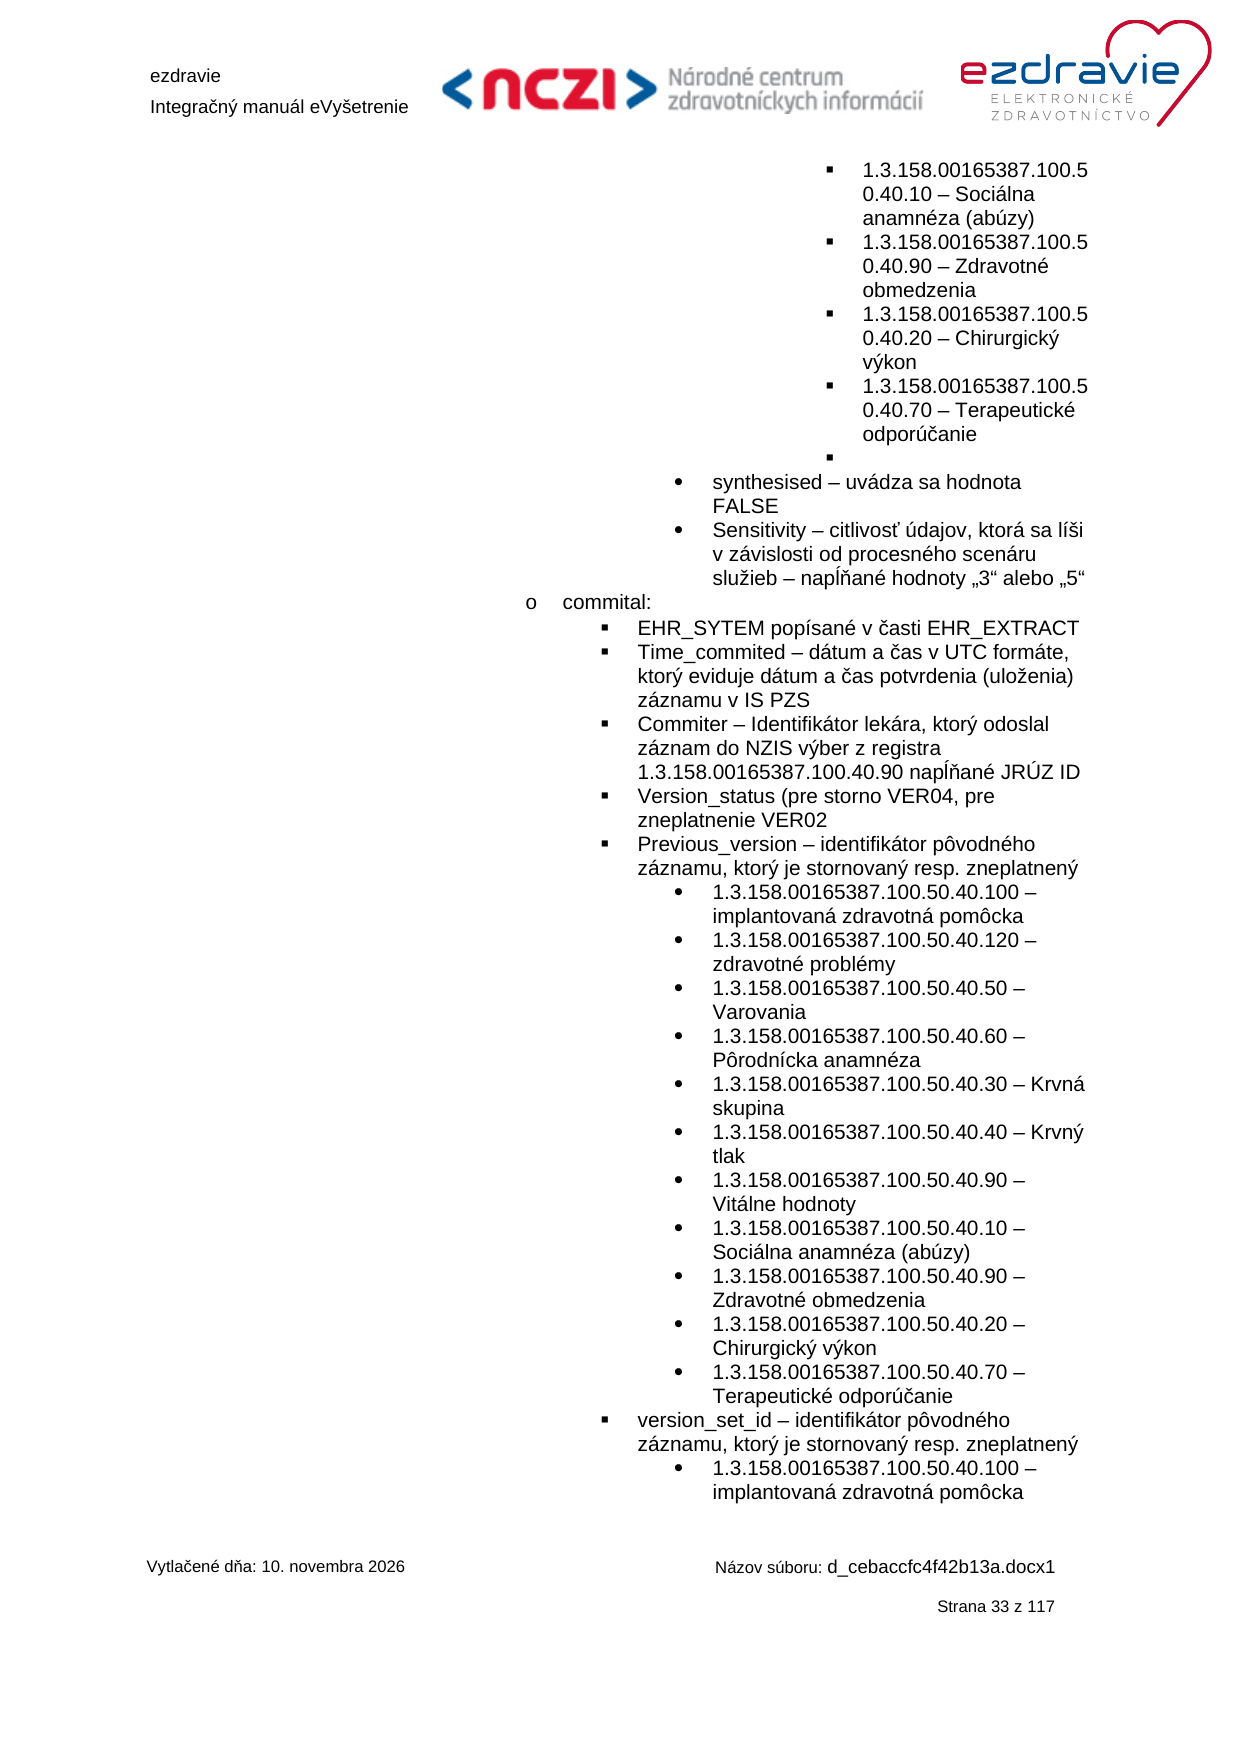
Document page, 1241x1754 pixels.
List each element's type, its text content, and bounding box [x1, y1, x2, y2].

list 1.3.158.00165387.100.50.40.50 – Varovania [675, 976, 1090, 1023]
list 1.3.158.00165387.100.50.40.20 – Chirurgický výkon [825, 302, 1090, 373]
list synthesised – uvádza sa hodnota FALSE [675, 469, 1090, 518]
list 1.3.158.00165387.100.50.40.90 – Zdravotné obmedzenia [675, 1264, 1090, 1312]
list commital: [525, 589, 1090, 615]
list Sensitivity – citlivosť údajov, ktorá sa líši v závislosti od procesného scenáru služieb – napĺňané hodnoty „3“ alebo „5“ [675, 518, 1090, 589]
list 1.3.158.00165387.100.50.40.100 – implantovaná zdravotná pomôcka [675, 879, 1090, 927]
picture [961, 20, 1212, 127]
list 1.3.158.00165387.100.50.40.100 – implantovaná zdravotná pomôcka [675, 1456, 1090, 1504]
list 1.3.158.00165387.100.50.40.10 – Sociálna anamnéza (abúzy) [825, 158, 1090, 229]
list 1.3.158.00165387.100.50.40.10 – Sociálna anamnéza (abúzy) [675, 1216, 1090, 1264]
list 1.3.158.00165387.100.50.40.60 – Pôrodnícka anamnéza [675, 1023, 1090, 1072]
list 1.3.158.00165387.100.50.40.70 – Terapeutické odporúčanie [825, 373, 1090, 446]
list 1.3.158.00165387.100.50.40.90 – Zdravotné obmedzenia [825, 229, 1090, 302]
list 1.3.158.00165387.100.50.40.70 – Terapeutické odporúčanie [675, 1360, 1090, 1408]
list 1.3.158.00165387.100.50.40.20 – Chirurgický výkon [675, 1312, 1090, 1360]
list 1.3.158.00165387.100.50.40.40 – Krvný tlak [675, 1119, 1090, 1168]
picture [442, 67, 924, 114]
list Time_commited – dátum a čas v UTC formáte, ktorý eviduje dátum a čas potvrdenia (uloženia) záznamu v IS PZS [600, 639, 1090, 711]
list 1.3.158.00165387.100.50.40.30 – Krvná skupina [675, 1072, 1090, 1119]
list Commiter – Identifikátor lekára, ktorý odoslal záznam do NZIS výber z registra 1.3.158.00165387.100.40.90 napĺňané JRÚZ ID [600, 711, 1090, 783]
list EHR_SYTEM popísané v časti EHR_EXTRACT [600, 615, 1090, 639]
list Previous_version – identifikátor pôvodného záznamu, ktorý je stornovaný resp. zneplatnený [600, 831, 1090, 879]
list 1.3.158.00165387.100.50.40.90 – Vitálne hodnoty [675, 1168, 1090, 1216]
list version_set_id – identifikátor pôvodného záznamu, ktorý je stornovaný resp. zneplatnený [600, 1408, 1090, 1456]
list 1.3.158.00165387.100.50.40.120 – zdravotné problémy [675, 927, 1090, 976]
list Version_status (pre storno VER04, pre zneplatnenie VER02 [600, 783, 1090, 831]
